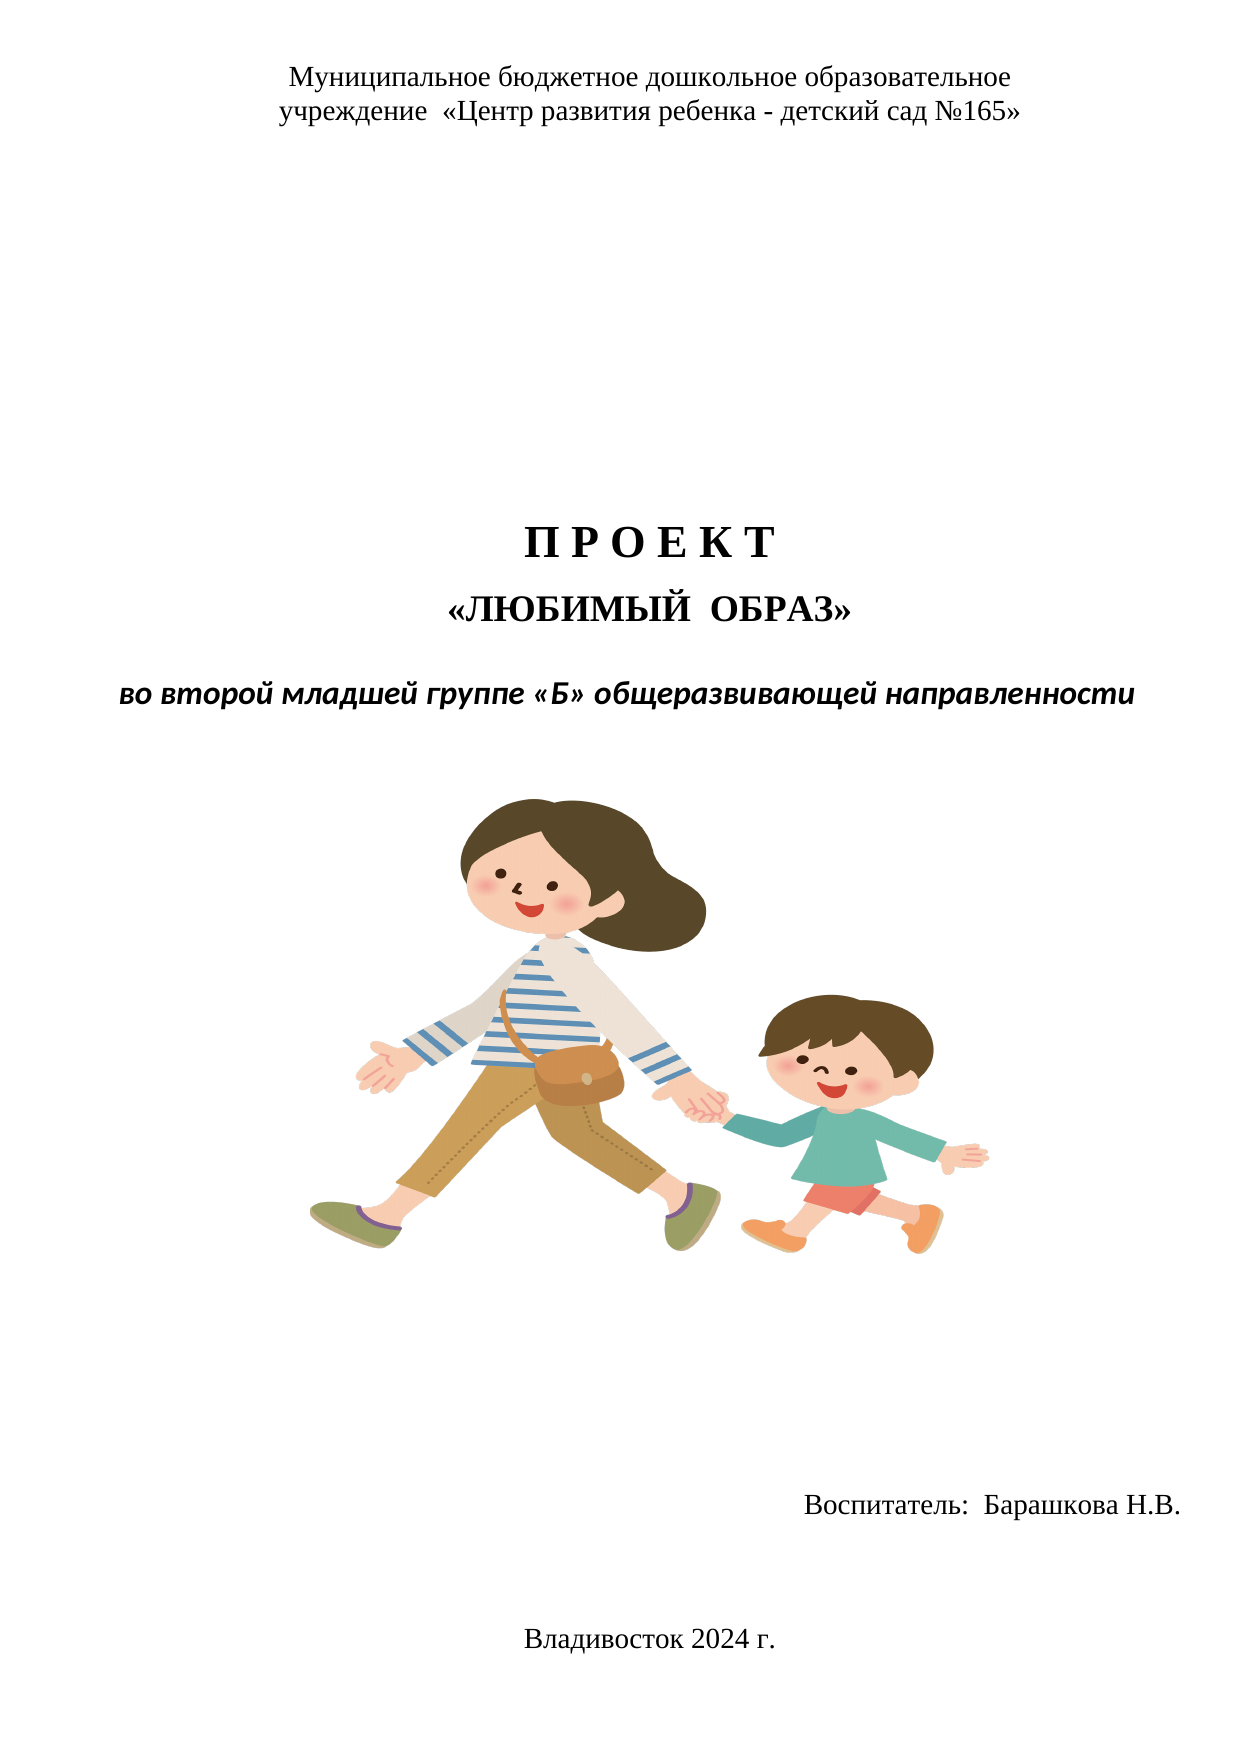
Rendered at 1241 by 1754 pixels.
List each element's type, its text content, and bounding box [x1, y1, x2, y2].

text во второй младшей группе «Б» общеразвивающей направленности [118, 672, 1181, 713]
text учреждение «Центр развития ребенка - детский сад №165» [118, 93, 1181, 126]
text Воспитатель: Барашкова Н.В. [118, 1487, 1181, 1520]
text Владивосток 2024 г. [118, 1621, 1181, 1654]
picture [310, 799, 990, 1254]
text Муниципальное бюджетное дошкольное образовательное [118, 59, 1181, 93]
text «ЛЮБИМЫЙ ОБРАЗ» [118, 586, 1181, 629]
text П Р О Е К Т [118, 514, 1181, 567]
